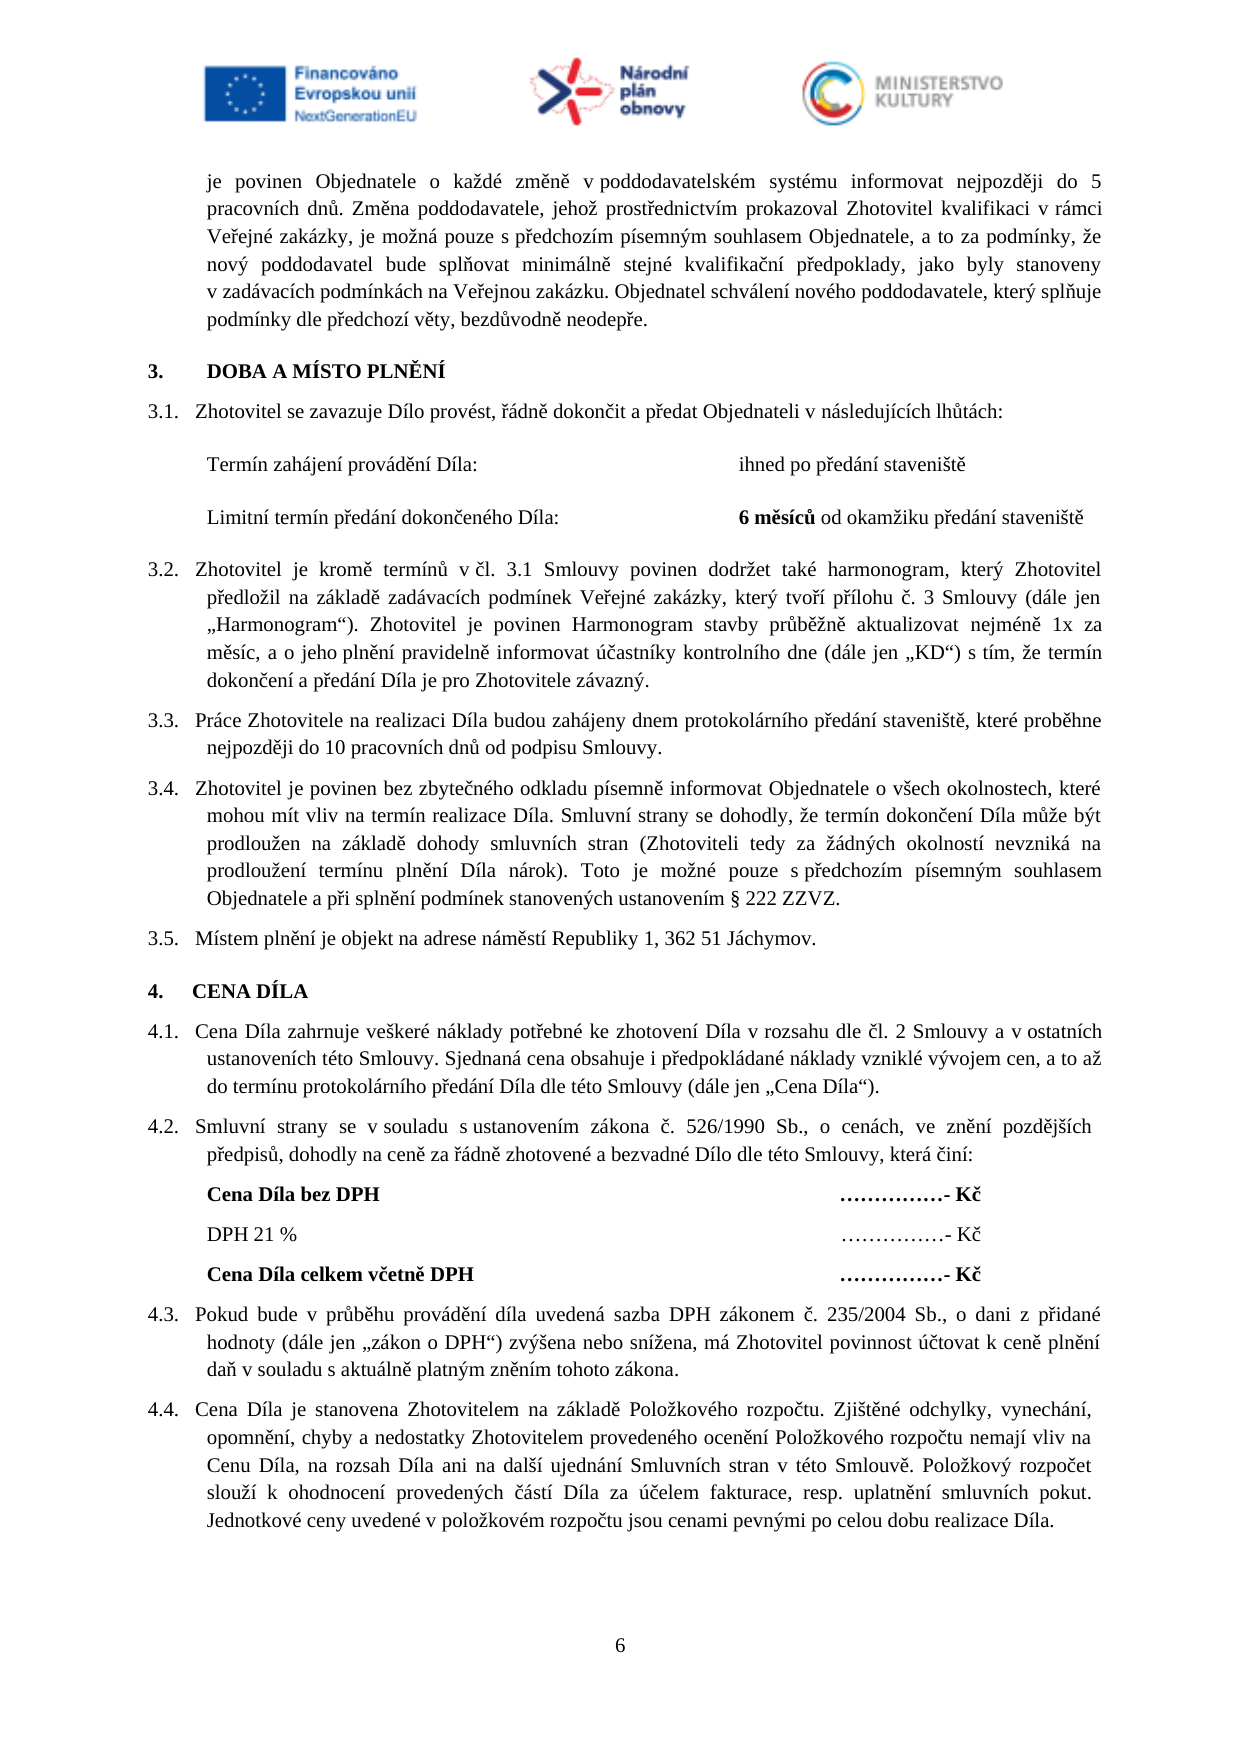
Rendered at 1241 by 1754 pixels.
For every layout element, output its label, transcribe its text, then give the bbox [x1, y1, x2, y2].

list Cena Díla zahrnuje veškeré náklady potřebné ke zhotovení Díla v rozsahu dle čl. 2 Smlouvy a v ostatních ustanoveních této Smlouvy. Sjednaná cena obsahuje i předpokládané náklady vzniklé vývojem cen, a to až do termínu protokolárního předání Díla dle této Smlouvy (dále jen „Cena Díla“). [148, 1019, 1102, 1098]
list Zhotovitel se zavazuje Dílo provést, řádně dokončit a předat Objednateli v následujících lhůtách: [148, 399, 1102, 423]
list DOBA A MÍSTO PLNĚNÍ [148, 359, 1102, 383]
list Zhotovitel je kromě termínů v čl. 3.1 Smlouvy povinen dodržet také harmonogram, který Zhotovitel předložil na základě zadávacích podmínek Veřejné zakázky, který tvoří přílohu č. 3 Smlouvy (dále jen „Harmonogram“). Zhotovitel je povinen Harmonogram stavby průběžně aktualizovat nejméně 1x za měsíc, a o jeho plnění pravidelně informovat účastníky kontrolního dne (dále jen „KD“) s tím, že termín dokončení a předání Díla je pro Zhotovitele závazný. [148, 557, 1102, 692]
picture [190, 29, 1050, 169]
list Místem plnění je objekt na adrese náměstí Republiky 1, 362 51 Jáchymov. [148, 926, 1102, 950]
list Cena Díla je stanovena Zhotovitelem na základě Položkového rozpočtu. Zjištěné odchylky, vynechání, opomnění, chyby a nedostatky Zhotovitelem provedeného ocenění Položkového rozpočtu nemají vliv na Cenu Díla, na rozsah Díla ani na další ujednání Smluvních stran v této Smlouvě. Položkový rozpočet slouží k ohodnocení provedených částí Díla za účelem fakturace, resp. uplatnění smluvních pokut. Jednotkové ceny uvedené v položkovém rozpočtu jsou cenami pevnými po celou dobu realizace Díla. [148, 1397, 1093, 1532]
text Cena Díla celkem včetně DPH ……………- Kč [207, 1262, 1088, 1286]
list Zhotovitel je povinen bez zbytečného odkladu písemně informovat Objednatele o všech okolnostech, které mohou mít vliv na termín realizace Díla. Smluvní strany se dohodly, že termín dokončení Díla může být prodloužen na základě dohody smluvních stran (Zhotoviteli tedy za žádných okolností nevzniká na prodloužení termínu plnění Díla nárok). Toto je možné pouze s předchozím písemným souhlasem Objednatele a při splnění podmínek stanovených ustanovením § 222 ZZVZ. [148, 775, 1102, 910]
text Limitní termín předání dokončeného Díla: 6 měsíců od okamžiku předání staveniště [207, 504, 1102, 529]
list Práce Zhotovitele na realizaci Díla budou zahájeny dnem protokolárního předání staveniště, které proběhne nejpozději do 10 pracovních dnů od podpisu Smlouvy. [148, 708, 1102, 759]
list CENA DÍLA [148, 978, 1093, 1003]
text Termín zahájení provádění Díla: ihned po předání staveniště [195, 452, 1102, 476]
text Cena Díla bez DPH ……………- Kč [207, 1182, 1088, 1206]
list Smluvní strany se v souladu s ustanovením zákona č. 526/1990 Sb., o cenách, ve znění pozdějších předpisů, dohodly na ceně za řádně zhotovené a bezvadné Dílo dle této Smlouvy, která činí: [148, 1114, 1093, 1166]
list Pokud bude v průběhu provádění díla uvedená sazba DPH zákonem č. 235/2004 Sb., o dani z přidané hodnoty (dále jen „zákon o DPH“) zvýšena nebo snížena, má Zhotovitel povinnost účtovat k ceně plnění daň v souladu s aktuálně platným zněním tohoto zákona. [148, 1302, 1102, 1381]
text DPH 21 % ……………- Kč [207, 1222, 1088, 1246]
